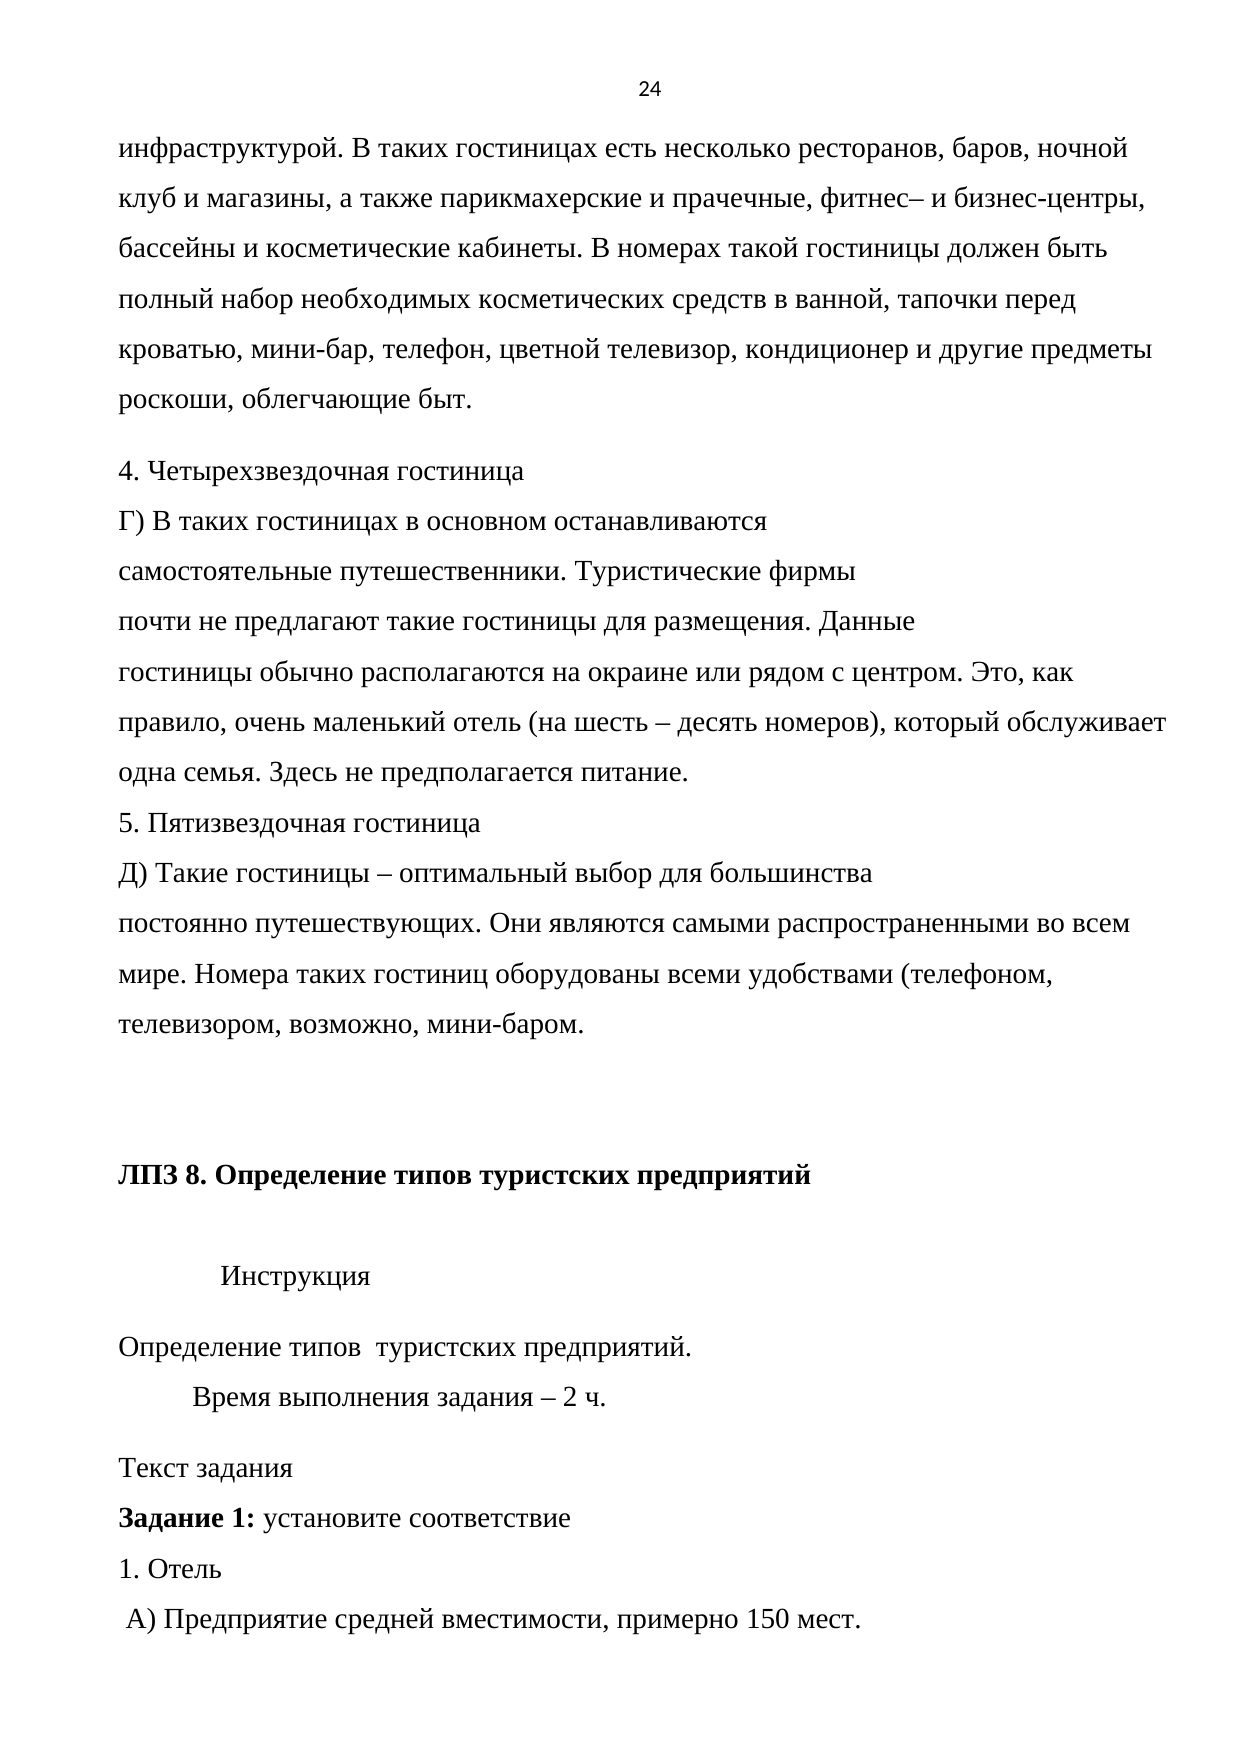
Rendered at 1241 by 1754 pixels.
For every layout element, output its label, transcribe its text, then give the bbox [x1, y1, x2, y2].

text Задание 1: установите соответствие [118, 1501, 1181, 1534]
text Текст задания [118, 1450, 1181, 1484]
text почти не предлагают такие гостиницы для размещения. Данные [118, 603, 1181, 637]
text А) Предприятие средней вместимости, примерно 150 мест. [118, 1601, 1181, 1635]
text 5. Пятизвездочная гостиница [118, 805, 1181, 838]
text Время выполнения задания – 2 ч. [118, 1379, 1181, 1413]
text Д) Такие гостиницы – оптимальный выбор для большинства [118, 855, 1181, 889]
text 4. Четырехзвездочная гостиница [118, 453, 1181, 486]
text постоянно путешествующих. Они являются самыми распространенными во всем мире. Номера таких гостиниц оборудованы всеми удобствами (телефоном, телевизором, возможно, мини-баром. [118, 905, 1181, 1039]
text Инструкция [118, 1258, 1181, 1291]
text инфраструктурой. В таких гостиницах есть несколько ресторанов, баров, ночной клуб и магазины, а также парикмахерские и прачечные, фитнес– и бизнес-центры, бассейны и косметические кабинеты. В номерах такой гостиницы должен быть полный набор необходимых косметических средств в ванной, тапочки перед кроватью, мини-бар, телефон, цветной телевизор, кондиционер и другие предметы роскоши, облегчающие быт. [118, 130, 1181, 415]
text ЛПЗ 8. Определение типов туристских предприятий [118, 1157, 1181, 1191]
text Г) В таких гостиницах в основном останавливаются [118, 503, 1181, 536]
text 1. Отель [118, 1551, 1181, 1584]
text гостиницы обычно располагаются на окраине или рядом с центром. Это, как правило, очень маленький отель (на шесть – десять номеров), который обслуживает одна семья. Здесь не предполагается питание. [118, 654, 1181, 788]
text самостоятельные путешественники. Туристические фирмы [118, 553, 1181, 587]
text Определение типов туристских предприятий. [118, 1329, 1181, 1362]
